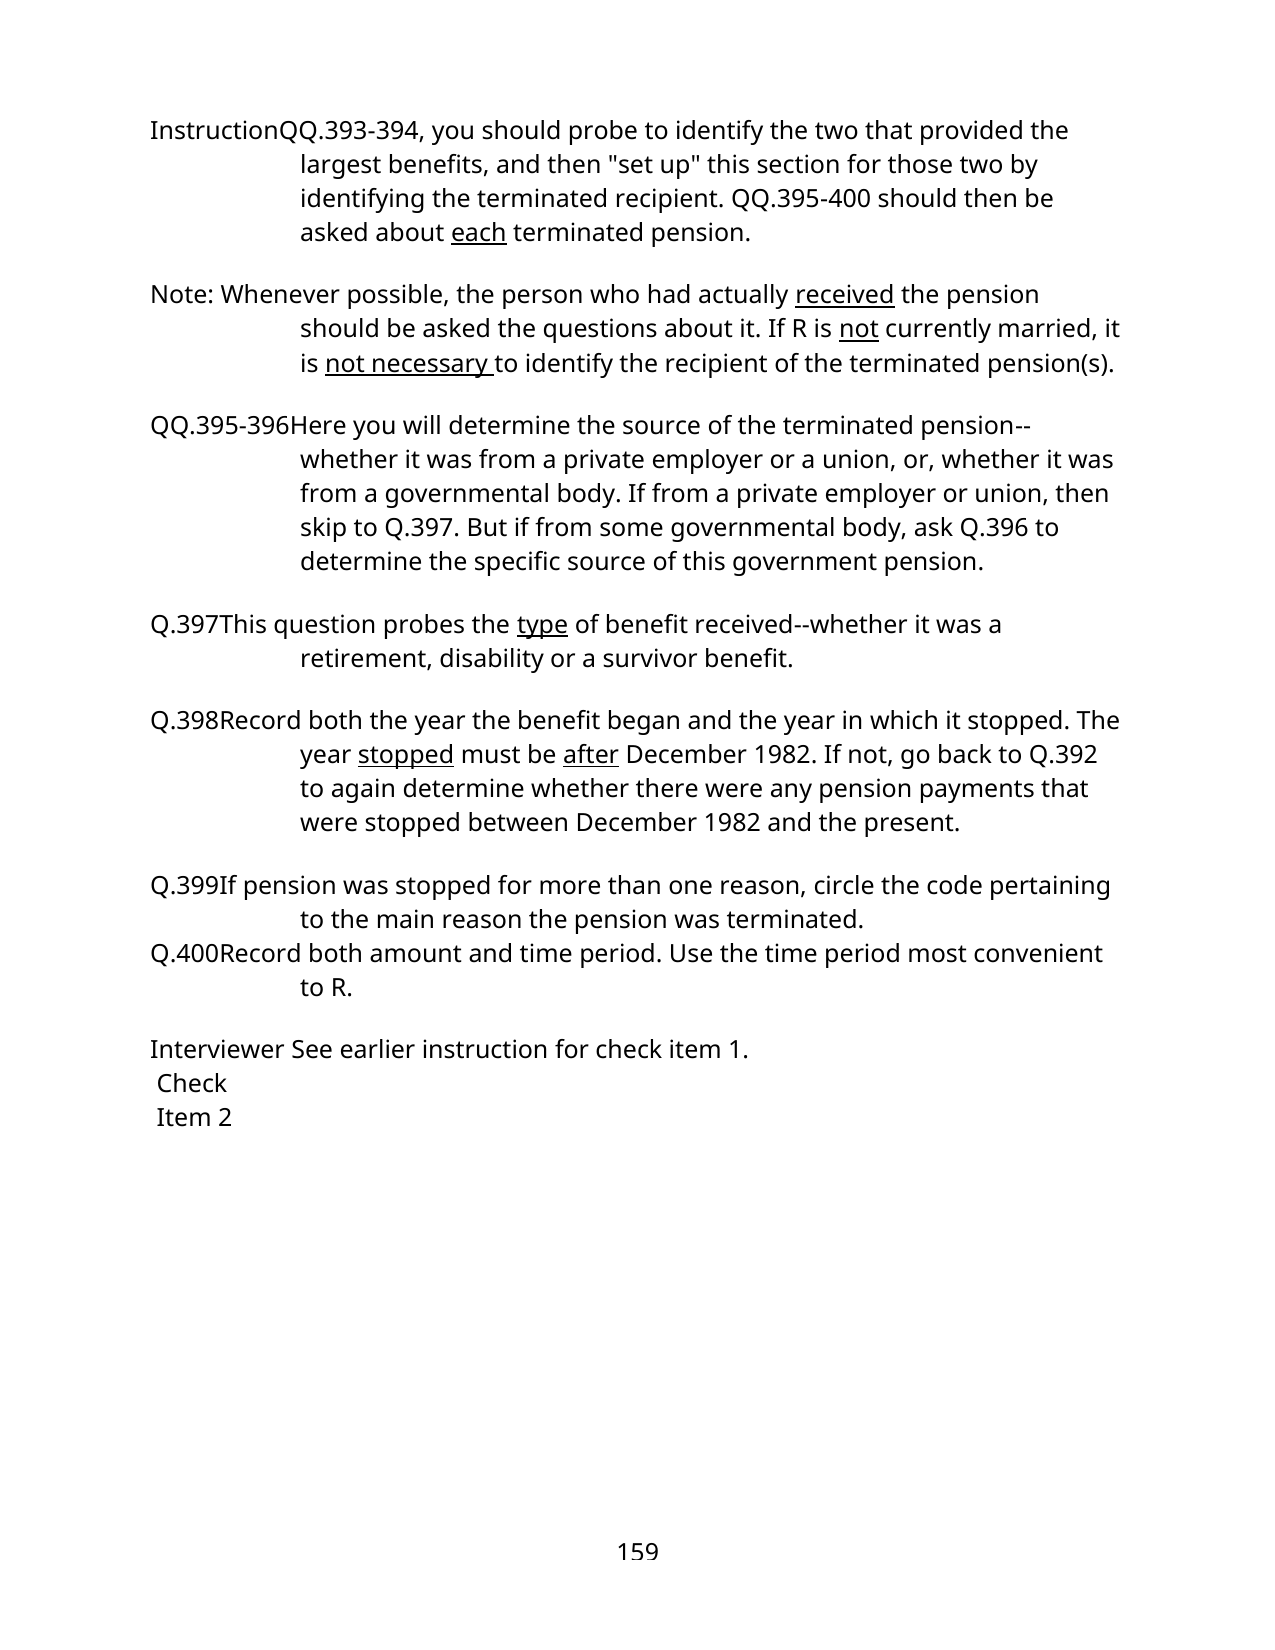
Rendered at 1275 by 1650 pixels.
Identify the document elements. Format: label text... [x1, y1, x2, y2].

text Q.398Record both the year the benefit began and the year in which it stopped. The year stopped must be after December 1982. If not, go back to Q.392 to again determine whether there were any pension payments that were stopped between December 1982 and the present. [150, 703, 1125, 839]
text Item 2 [150, 1100, 1125, 1134]
text Interviewer See earlier instruction for check item 1. [150, 1032, 1125, 1066]
text QQ.395-396Here you will determine the source of the terminated pension-- whether it was from a private employer or a union, or, whether it was from a governmental body. If from a private employer or union, then skip to Q.397. But if from some governmental body, ask Q.396 to determine the specific source of this government pension. [150, 408, 1125, 578]
text Q.399If pension was stopped for more than one reason, circle the code pertaining to the main reason the pension was terminated. [150, 867, 1125, 935]
text Q.400Record both amount and time period. Use the time period most convenient to R. [150, 935, 1125, 1003]
text Check [150, 1066, 1125, 1100]
text InstructionQQ.393-394, you should probe to identify the two that provided the largest benefits, and then "set up" this section for those two by identifying the terminated recipient. QQ.395-400 should then be asked about each terminated pension. [150, 112, 1125, 249]
text Note: Whenever possible, the person who had actually received the pension should be asked the questions about it. If R is not currently married, it is not necessary to identify the recipient of the terminated pension(s). [150, 277, 1125, 379]
text Q.397This question probes the type of benefit received--whether it was a retirement, disability or a survivor benefit. [150, 606, 1125, 674]
